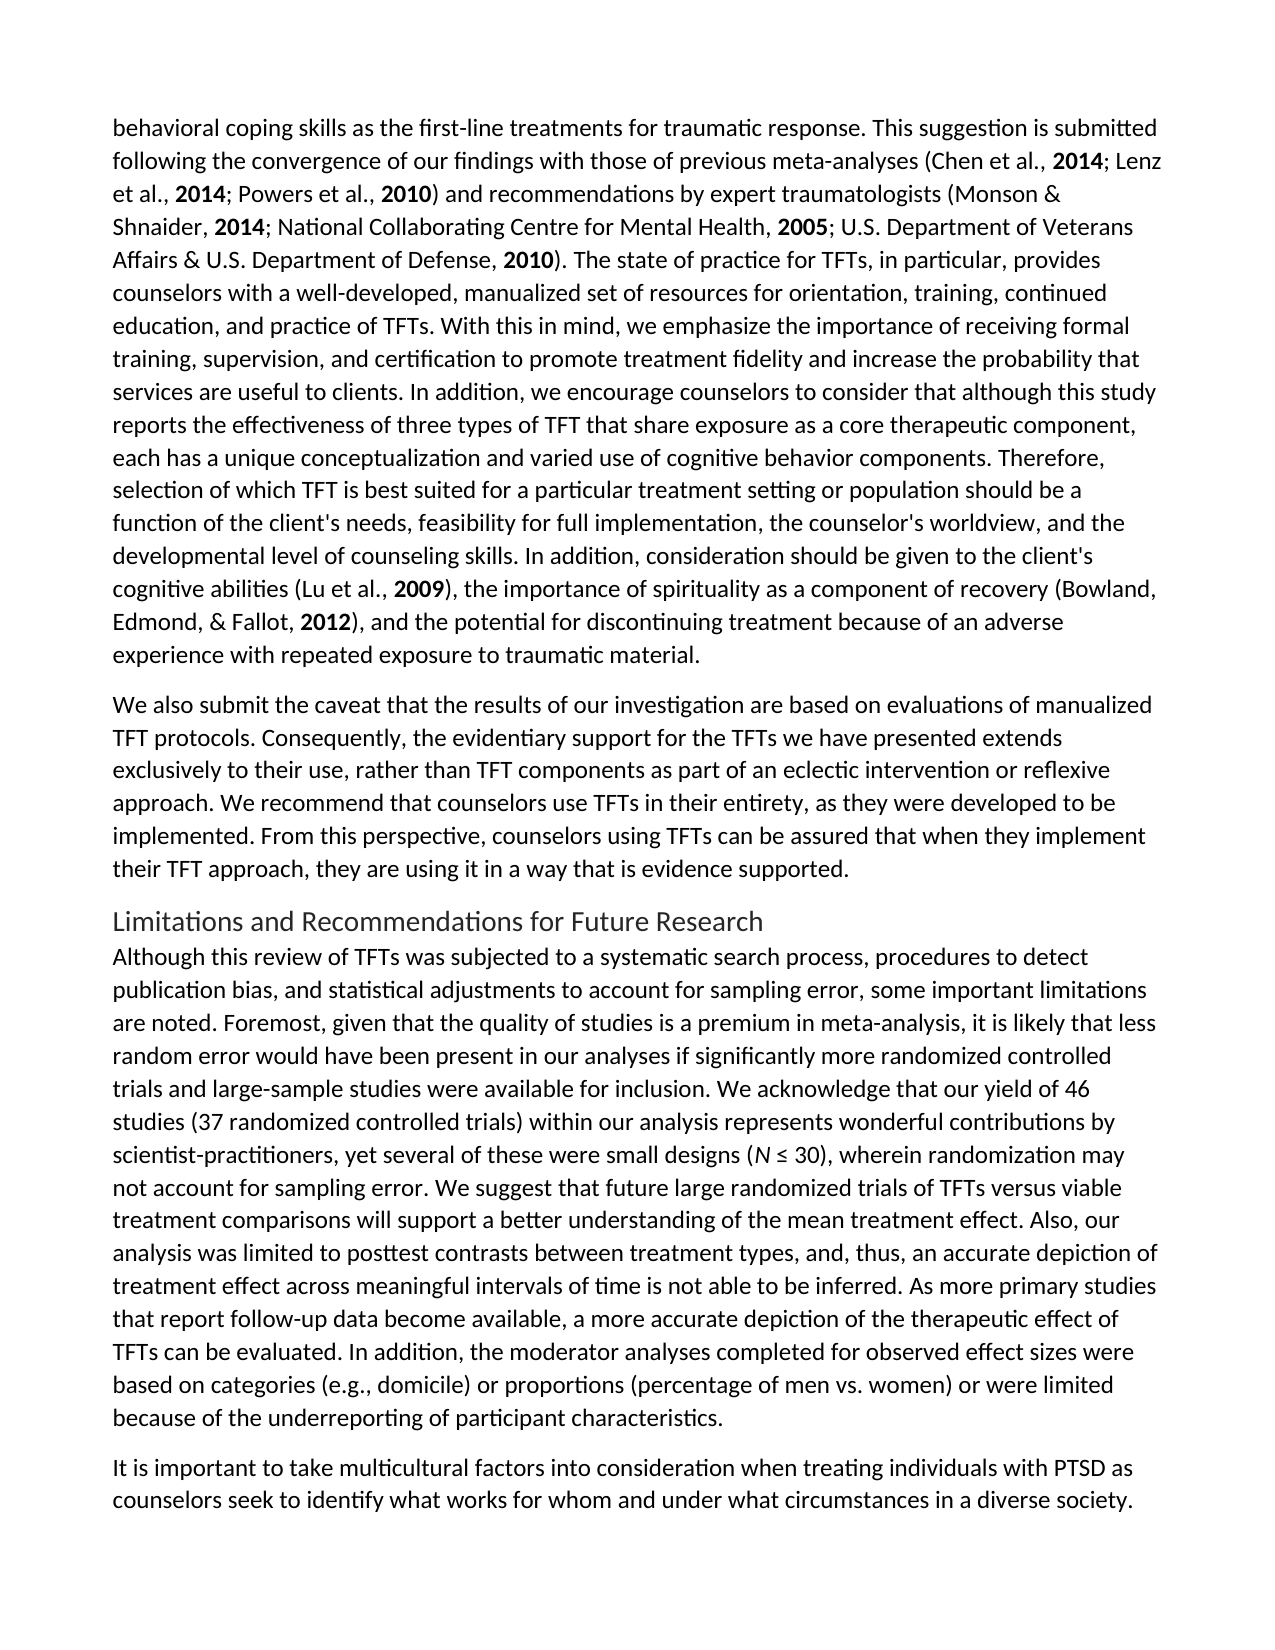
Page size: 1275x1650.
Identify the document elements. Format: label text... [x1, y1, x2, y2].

text We also submit the caveat that the results of our investigation are based on evaluations of manualized TFT protocols. Consequently, the evidentiary support for the TFTs we have presented extends exclusively to their use, rather than TFT components as part of an eclectic intervention or reflexive approach. We recommend that counselors use TFTs in their entirety, as they were developed to be implemented. From this perspective, counselors using TFTs can be assured that when they implement their TFT approach, they are using it in a way that is evidence supported. [112, 689, 1162, 884]
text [112, 112, 1162, 670]
subtitle Limitations and Recommendations for Future Research [112, 903, 1162, 938]
text Although this review of TFTs was subjected to a systematic search process, procedures to detect publication bias, and statistical adjustments to account for sampling error, some important limitations are noted. Foremost, given that the quality of studies is a premium in meta-analysis, it is likely that less random error would have been present in our analyses if significantly more randomized controlled trials and large-sample studies were available for inclusion. We acknowledge that our yield of 46 studies (37 randomized controlled trials) within our analysis represents wonderful contributions by scientist-practitioners, yet several of these were small designs (N ≤ 30), wherein randomization may not account for sampling error. We suggest that future large randomized trials of TFTs versus viable treatment comparisons will support a better understanding of the mean treatment effect. Also, our analysis was limited to posttest contrasts between treatment types, and, thus, an accurate depiction of treatment effect across meaningful intervals of time is not able to be inferred. As more primary studies that report follow-up data become available, a more accurate depiction of the therapeutic effect of TFTs can be evaluated. In addition, the moderator analyses completed for observed effect sizes were based on categories (e.g., domicile) or proportions (percentage of men vs. women) or were limited because of the underreporting of participant characteristics. [112, 941, 1162, 1433]
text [112, 1452, 1162, 1515]
